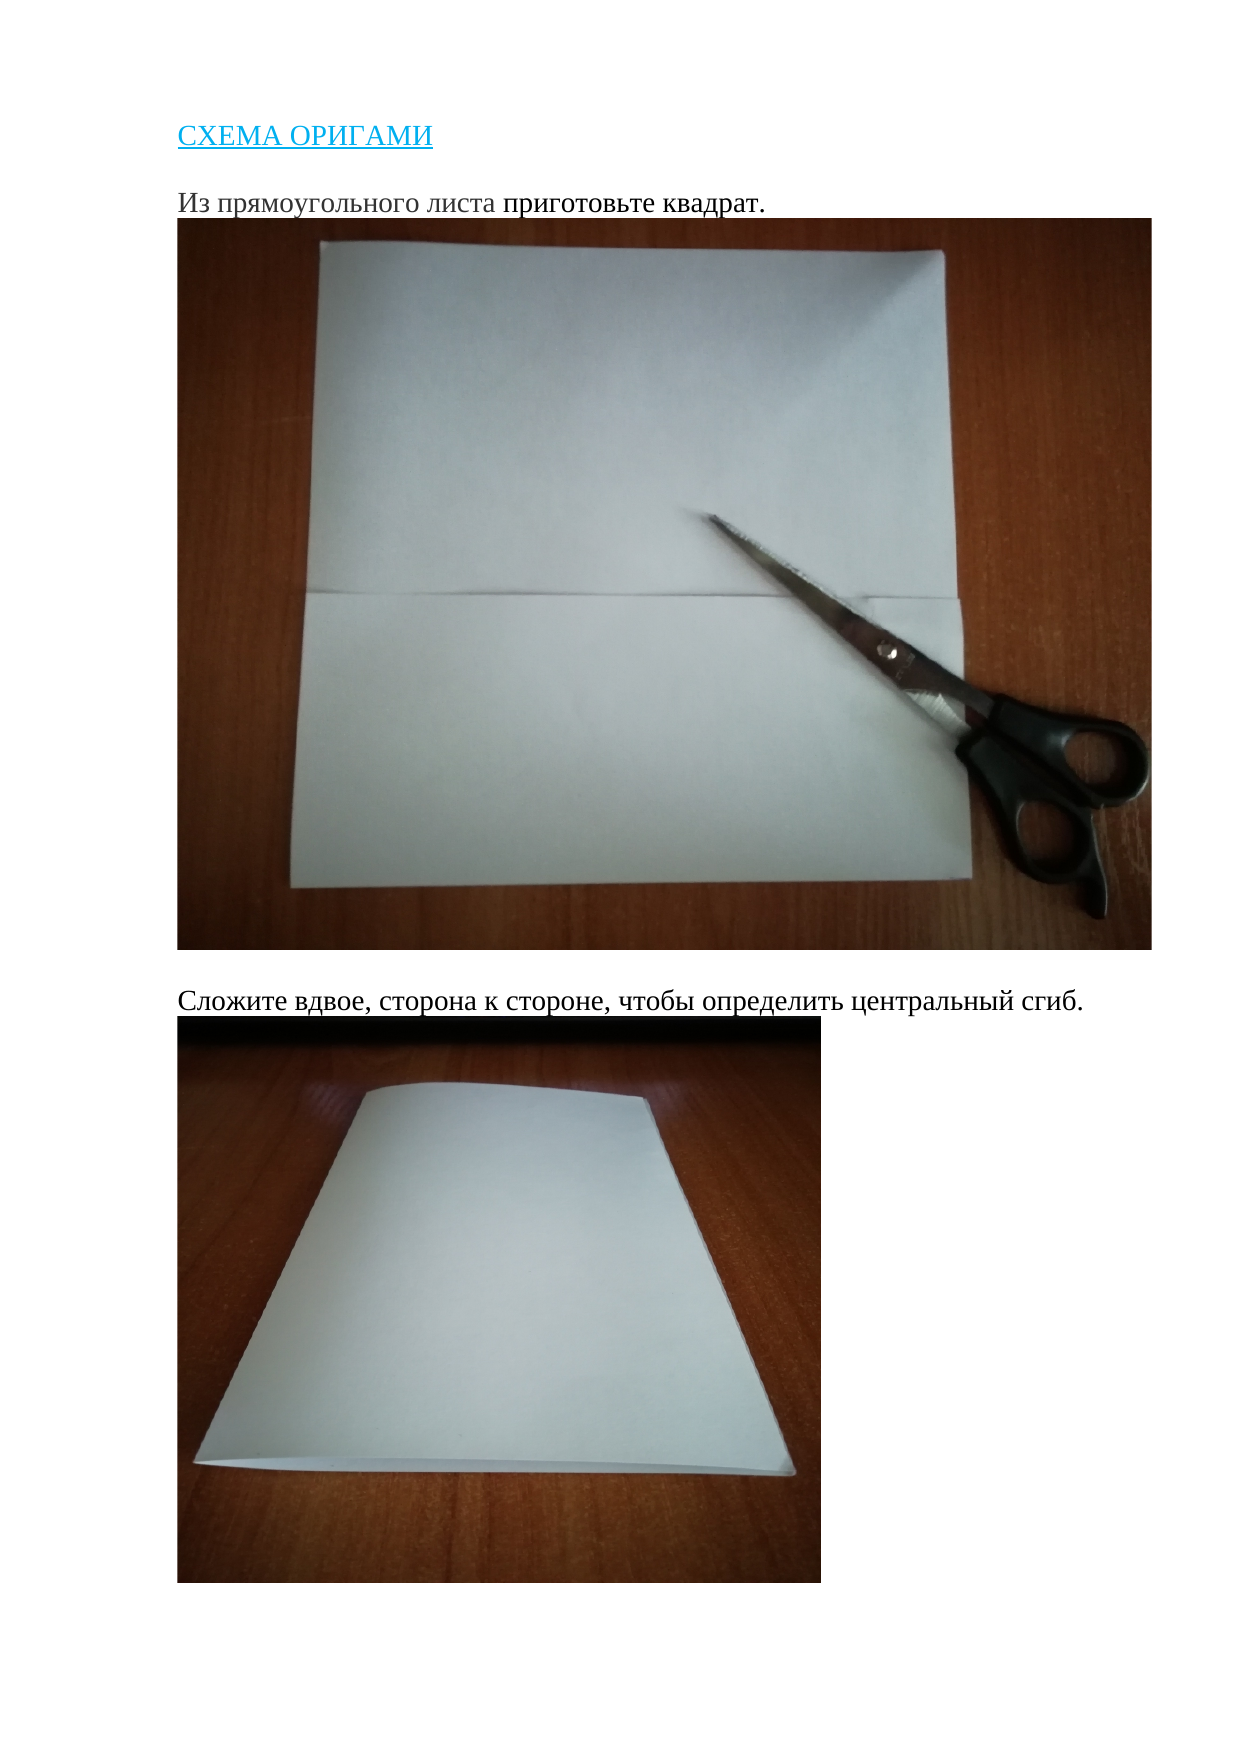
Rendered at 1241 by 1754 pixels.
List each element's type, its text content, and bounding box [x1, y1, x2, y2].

text СХЕМА ОРИГАМИ [177, 118, 1152, 152]
text Из прямоугольного листа приготовьте квадрат. [177, 185, 1152, 218]
text Сложите вдвое, сторона к стороне, чтобы определить центральный сгиб. [177, 950, 1152, 1017]
picture [177, 1016, 821, 1583]
picture [177, 218, 1152, 950]
